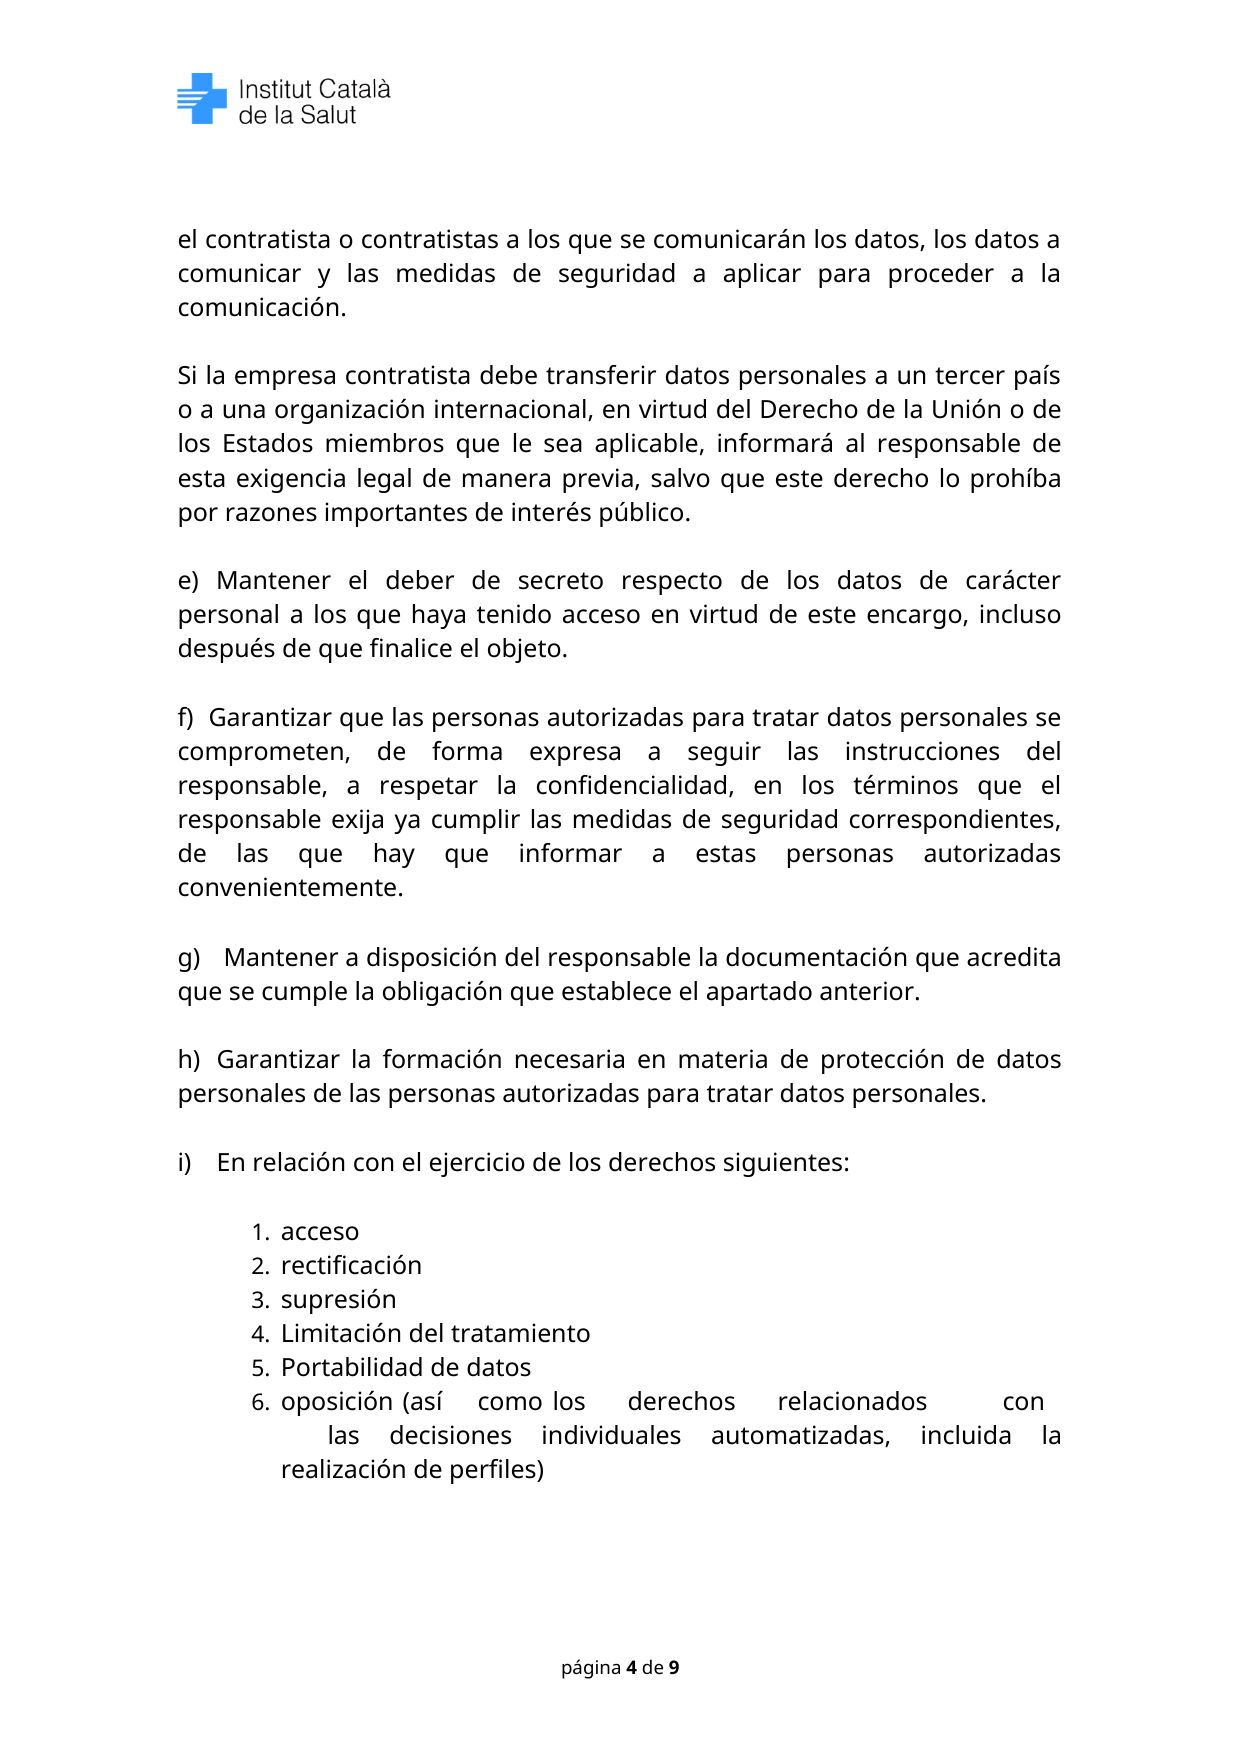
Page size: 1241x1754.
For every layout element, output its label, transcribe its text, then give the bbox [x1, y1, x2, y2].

list acceso [251, 1213, 1063, 1247]
list Limitación del tratamiento [251, 1316, 1063, 1350]
list oposición (así como los derechos relacionados con las decisiones individuales automatizadas, incluida la realización de perfiles) [251, 1384, 1063, 1486]
list Mantener a disposición del responsable la documentación que acredita que se cumple la obligación que establece el apartado anterior. [177, 939, 1063, 1007]
picture [177, 73, 394, 124]
list rectificación [251, 1247, 1063, 1281]
list Garantizar la formación necesaria en materia de protección de datos personales de las personas autorizadas para tratar datos personales. [177, 1042, 1063, 1110]
list En relación con el ejercicio de los derechos siguientes: [177, 1145, 1063, 1179]
text Si la empresa contratista debe transferir datos personales a un tercer país o a una organización internacional, en virtud del Derecho de la Unión o de los Estados miembros que le sea aplicable, informará al responsable de esta exigencia legal de manera previa, salvo que este derecho lo prohíba por razones importantes de interés público. [177, 358, 1063, 528]
list supresión [251, 1281, 1063, 1316]
list Garantizar que las personas autorizadas para tratar datos personales se comprometen, de forma expresa a seguir las instrucciones del responsable, a respetar la confidencialidad, en los términos que el responsable exija ya cumplir las medidas de seguridad correspondientes, de las que hay que informar a estas personas autorizadas convenientemente. [177, 700, 1062, 904]
list Portabilidad de datos [251, 1350, 1063, 1384]
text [177, 222, 1063, 324]
list Mantener el deber de secreto respecto de los datos de carácter personal a los que haya tenido acceso en virtud de este encargo, incluso después de que finalice el objeto. [177, 562, 1063, 664]
